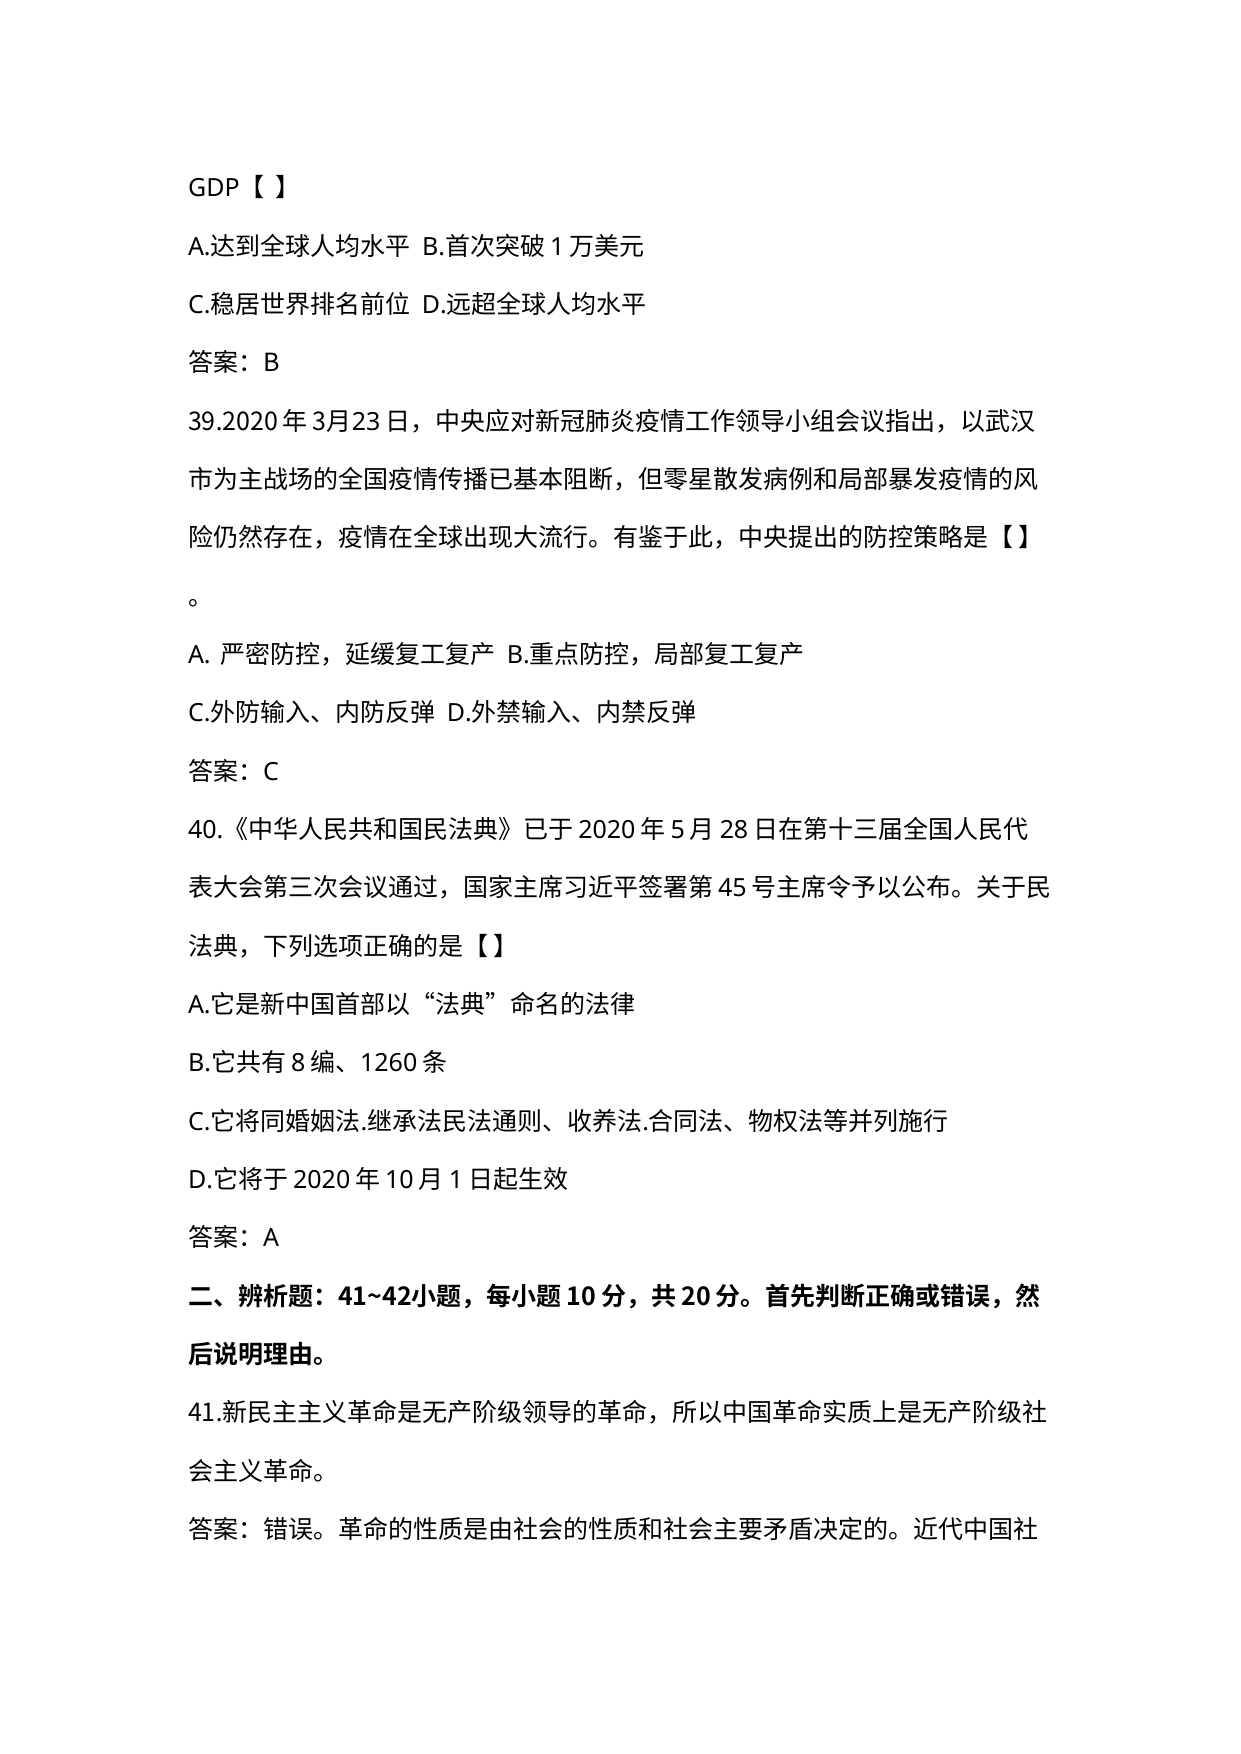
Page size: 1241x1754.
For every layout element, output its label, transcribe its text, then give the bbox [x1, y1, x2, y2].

list A.达到全球人均水平 B.首次突破1万美元 [188, 208, 1052, 267]
list C.外防输入、内防反弹 D.外禁输入、内禁反弹 [188, 675, 1052, 733]
list 答案：B [188, 325, 1052, 383]
text 答案：A [188, 1200, 1052, 1258]
list C.它将同婚姻法.继承法民法通则、收养法.合同法、物权法等并列施行 [188, 1083, 1052, 1142]
text 答案：C [188, 733, 1052, 792]
text 39.2020年3⽉23日，中央应对新冠肺炎疫情工作领导小组会议指出，以武汉市为主战场的全国疫情传播已基本阻断，但零星散发病例和局部暴发疫情的风险仍然存在，疫情在全球出现大流行。有鉴于此，中央提出的防控策略是【 】。 [188, 383, 1052, 617]
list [188, 150, 1052, 208]
text 41.新民主主义革命是无产阶级领导的革命，所以中国革命实质上是无产阶级社会主义革命。 [188, 1375, 1052, 1492]
list D.它将于2020年10月1日起生效 [188, 1142, 1052, 1200]
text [188, 1492, 1052, 1550]
list 严密防控，延缓复工复产 B.重点防控，局部复工复产 [188, 617, 1052, 675]
list A.它是新中国首部以“法典”命名的法律 [188, 967, 1052, 1025]
list 40.《中华人民共和国民法典》已于2020年5月28日在第十三届全国人民代表大会第三次会议通过，国家主席习近平签署第45号主席令予以公布。关于民法典，下列选项正确的是【 】 [188, 792, 1052, 967]
list B.它共有8编、1260条 [188, 1025, 1052, 1083]
list C.稳居世界排名前位 D.远超全球人均水平 [188, 267, 1052, 325]
text ⼆、辨析题：41~42⼩题，每⼩题10分，共20分。首先判断正确或错误，然后说明理由。 [188, 1258, 1052, 1375]
